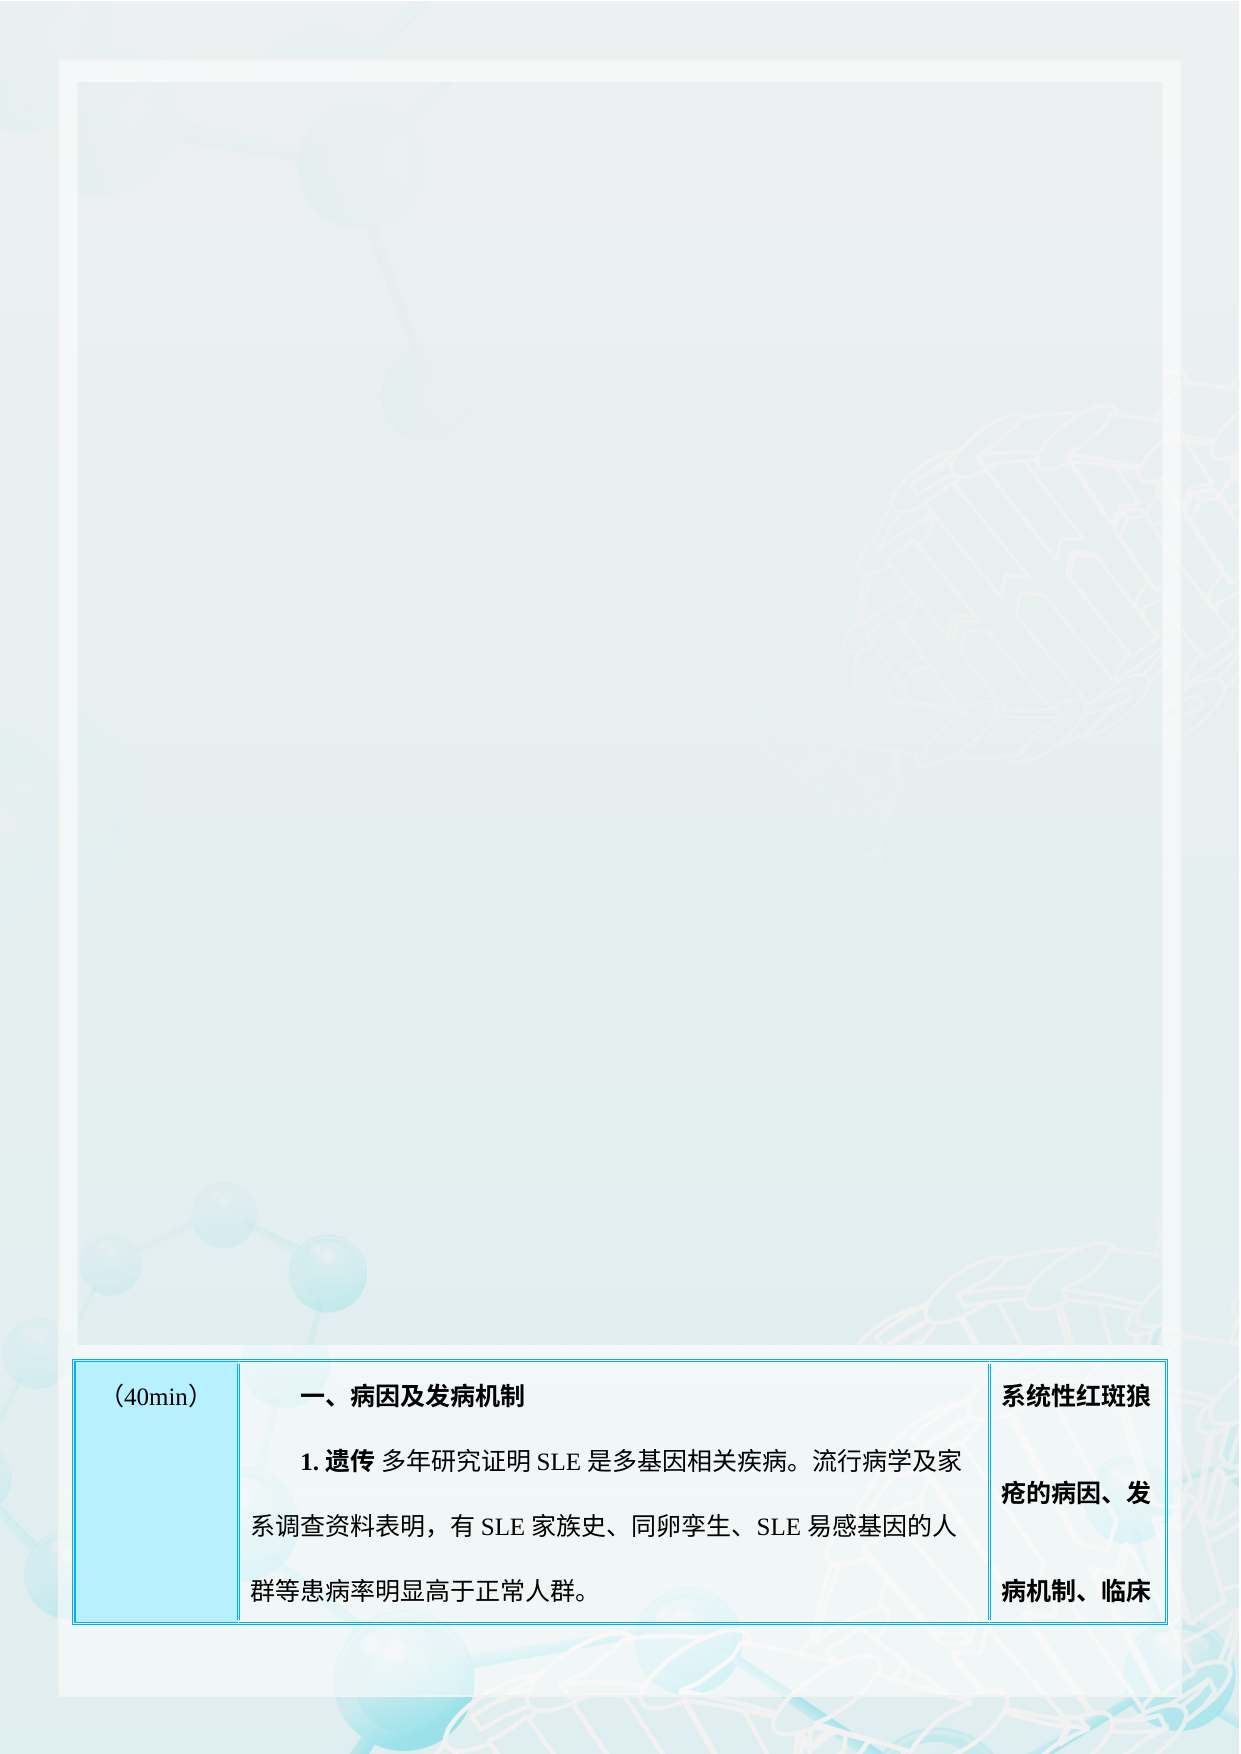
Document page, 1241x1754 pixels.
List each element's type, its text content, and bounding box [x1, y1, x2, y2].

picture [0, 1, 1240, 1754]
table_cell 知识讲解 （40min） [76, 1360, 239, 1622]
table_cell 通过教师讲解系统性红斑狼疮的病因、发病机制、临床表现、辅助检查、诊断和治疗的基本理论知识。 [990, 1362, 1165, 1622]
